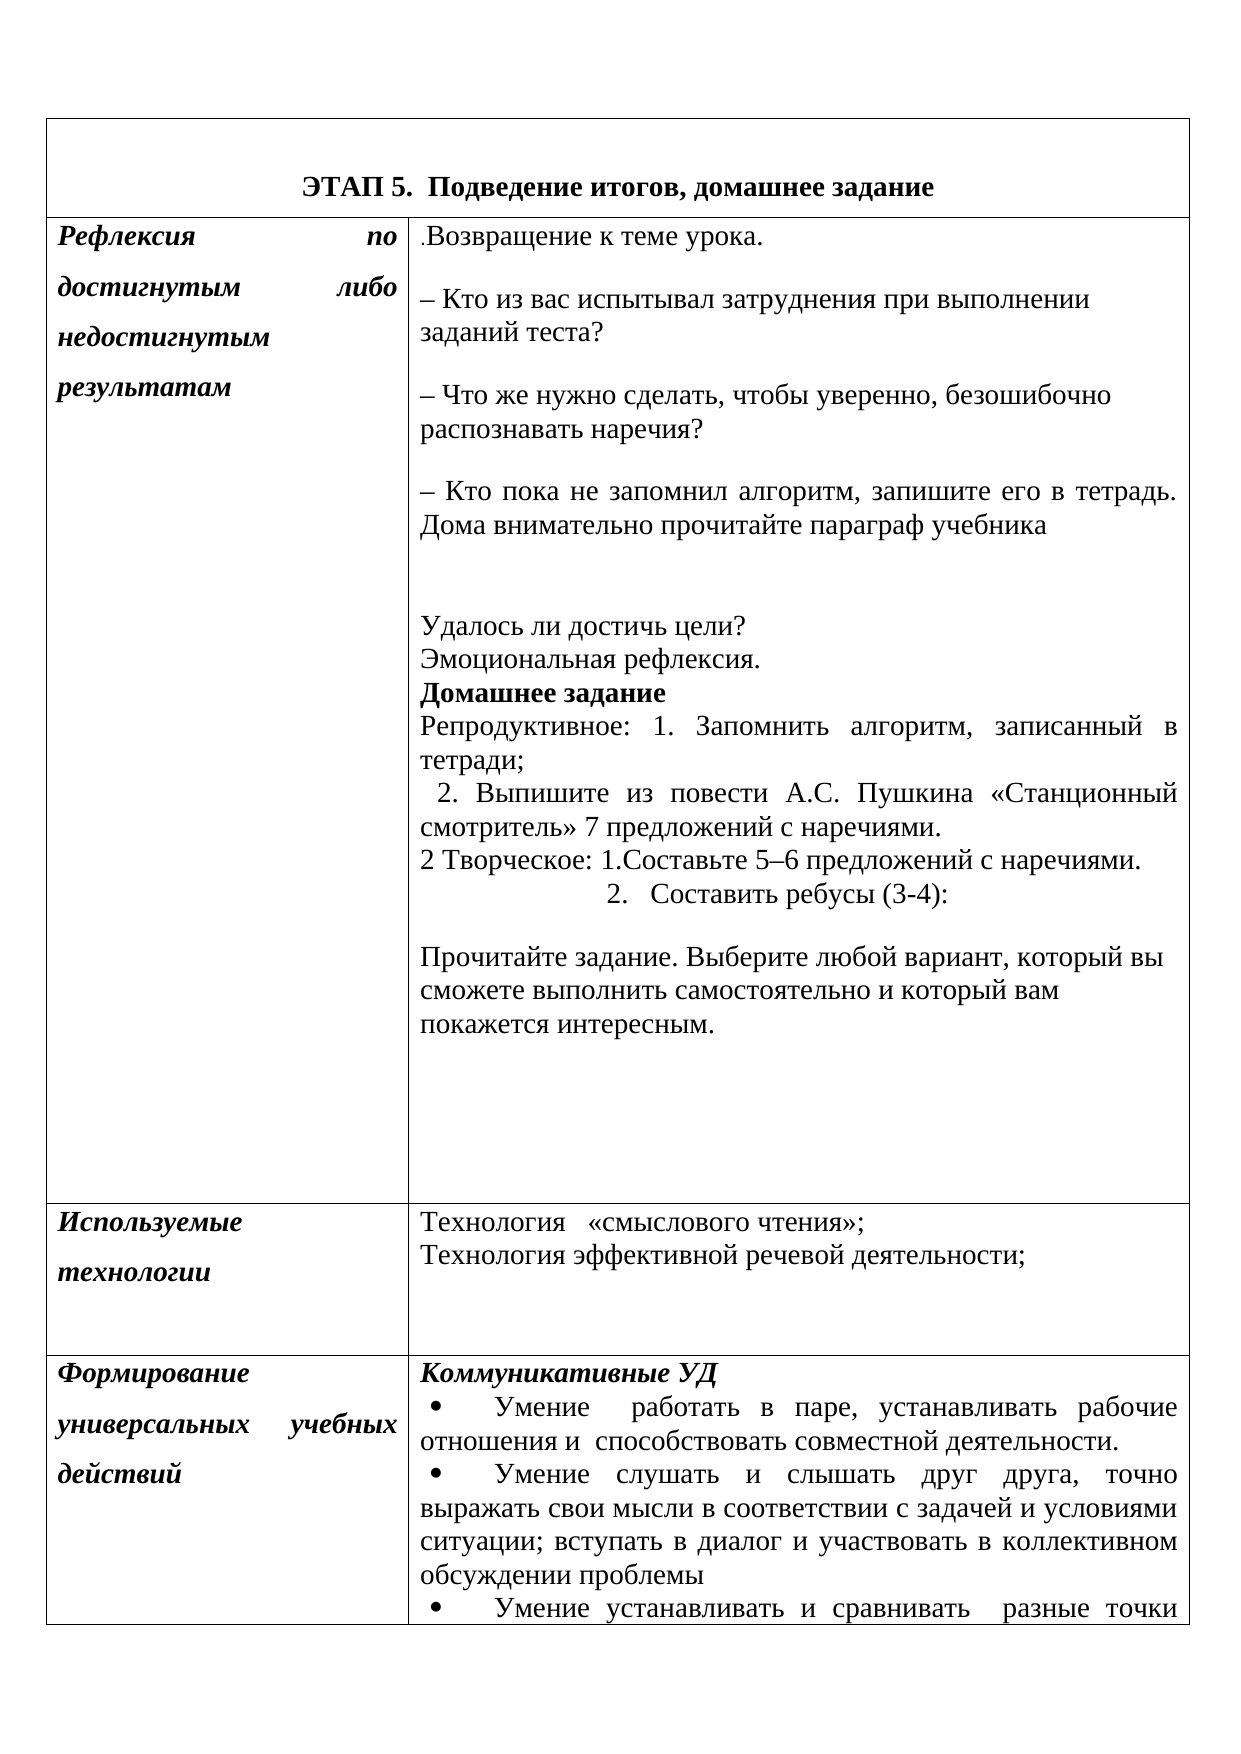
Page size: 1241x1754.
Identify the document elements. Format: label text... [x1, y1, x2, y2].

table_cell Используемые технологии [47, 1204, 408, 1354]
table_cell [409, 1356, 1189, 1624]
table_cell Технология «смыслового чтения»; Технология эффективной речевой деятельности; [409, 1204, 1189, 1354]
table_cell .Возвращение к теме урока. – Кто из вас испытывал затруднения при выполнении заданий теста? – Что же нужно сделать, чтобы уверенно, безошибочно распознавать наречия? – Кто пока не запомнил алгоритм, запишите его в тетрадь. Дома внимательно прочитайте параграф учебника Удалось ли достичь цели? Эмоциональная рефлексия. Домашнее задание Репродуктивное: 1. Запомнить алгоритм, записанный в тетради; 2. Выпишите из повести А.С. Пушкина «Станционный смотритель» 7 предложений с наречиями. 2 Творческое: 1.Составьте 5–6 предложений с наречиями. 2. Составить ребусы (3-4): Прочитайте задание. Выберите любой вариант, который вы сможете выполнить самостоятельно и который вам покажется интересным. [409, 218, 1189, 1203]
table_cell ЭТАП 5. Подведение итогов, домашнее задание [47, 119, 1189, 217]
table_cell Рефлексия по достигнутым либо недостигнутым результатам [47, 218, 408, 1203]
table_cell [47, 1356, 408, 1624]
